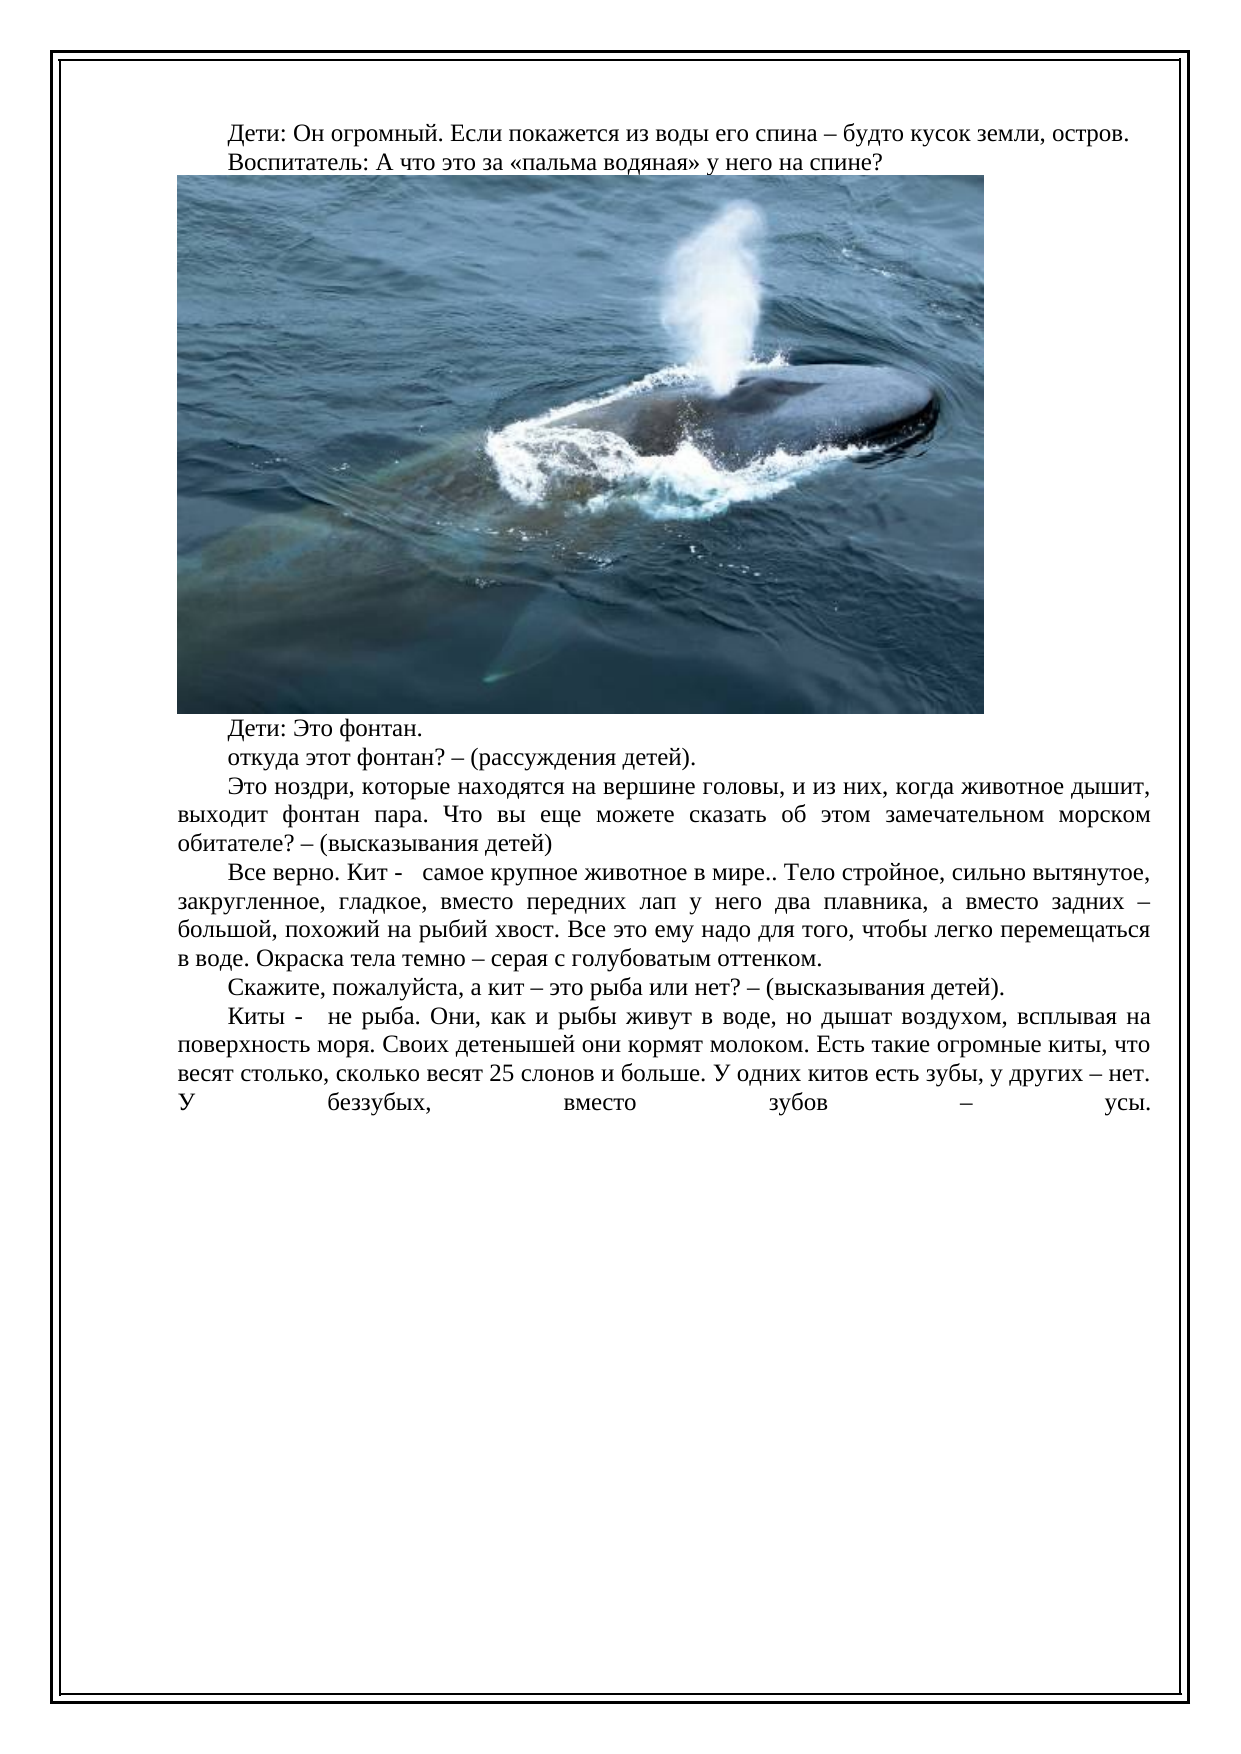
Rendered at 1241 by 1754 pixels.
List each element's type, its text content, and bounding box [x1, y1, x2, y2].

picture [177, 175, 984, 714]
text Скажите, пожалуйста, а кит – это рыба или нет? – (высказывания детей). [177, 972, 1152, 1001]
text Воспитатель: А что это за «пальма водяная» у него на спине? [177, 147, 1152, 176]
text Киты - не рыба. Они, как и рыбы живут в воде, но дышат воздухом, всплывая на поверхность моря. Своих детенышей они кормят молоком. Есть такие огромные киты, что весят столько, сколько весят 25 слонов и больше. У одних китов есть зубы, у других – нет. У беззубых, вместо зубов – усы. Такие киты питаются мелкими рачками, крилем. Поедают их в большом количестве, так как они крупные – им требуется много пищи. Они заглатывают большое количество воды с разной мелкой живностью, затем вода просачивается через ус, как сквозь сито, а добыча остается во рту. [177, 1001, 1152, 1116]
text Все верно. Кит - самое крупное животное в мире.. Тело стройное, сильно вытянутое, закругленное, гладкое, вместо передних лап у него два плавника, а вместо задних – большой, похожий на рыбий хвост. Все это ему надо для того, чтобы легко перемещаться в воде. Окраска тела темно – серая с голубоватым оттенком. [177, 857, 1152, 972]
text откуда этот фонтан? – (рассуждения детей). [177, 742, 1152, 771]
text Это ноздри, которые находятся на вершине головы, и из них, когда животное дышит, выходит фонтан пара. Что вы еще можете сказать об этом замечательном морском обитателе? – (высказывания детей) [177, 771, 1152, 857]
text Дети: Это фонтан. [177, 713, 1152, 742]
text Дети: Он огромный. Если покажется из воды его спина – будто кусок земли, остров. [177, 118, 1152, 147]
